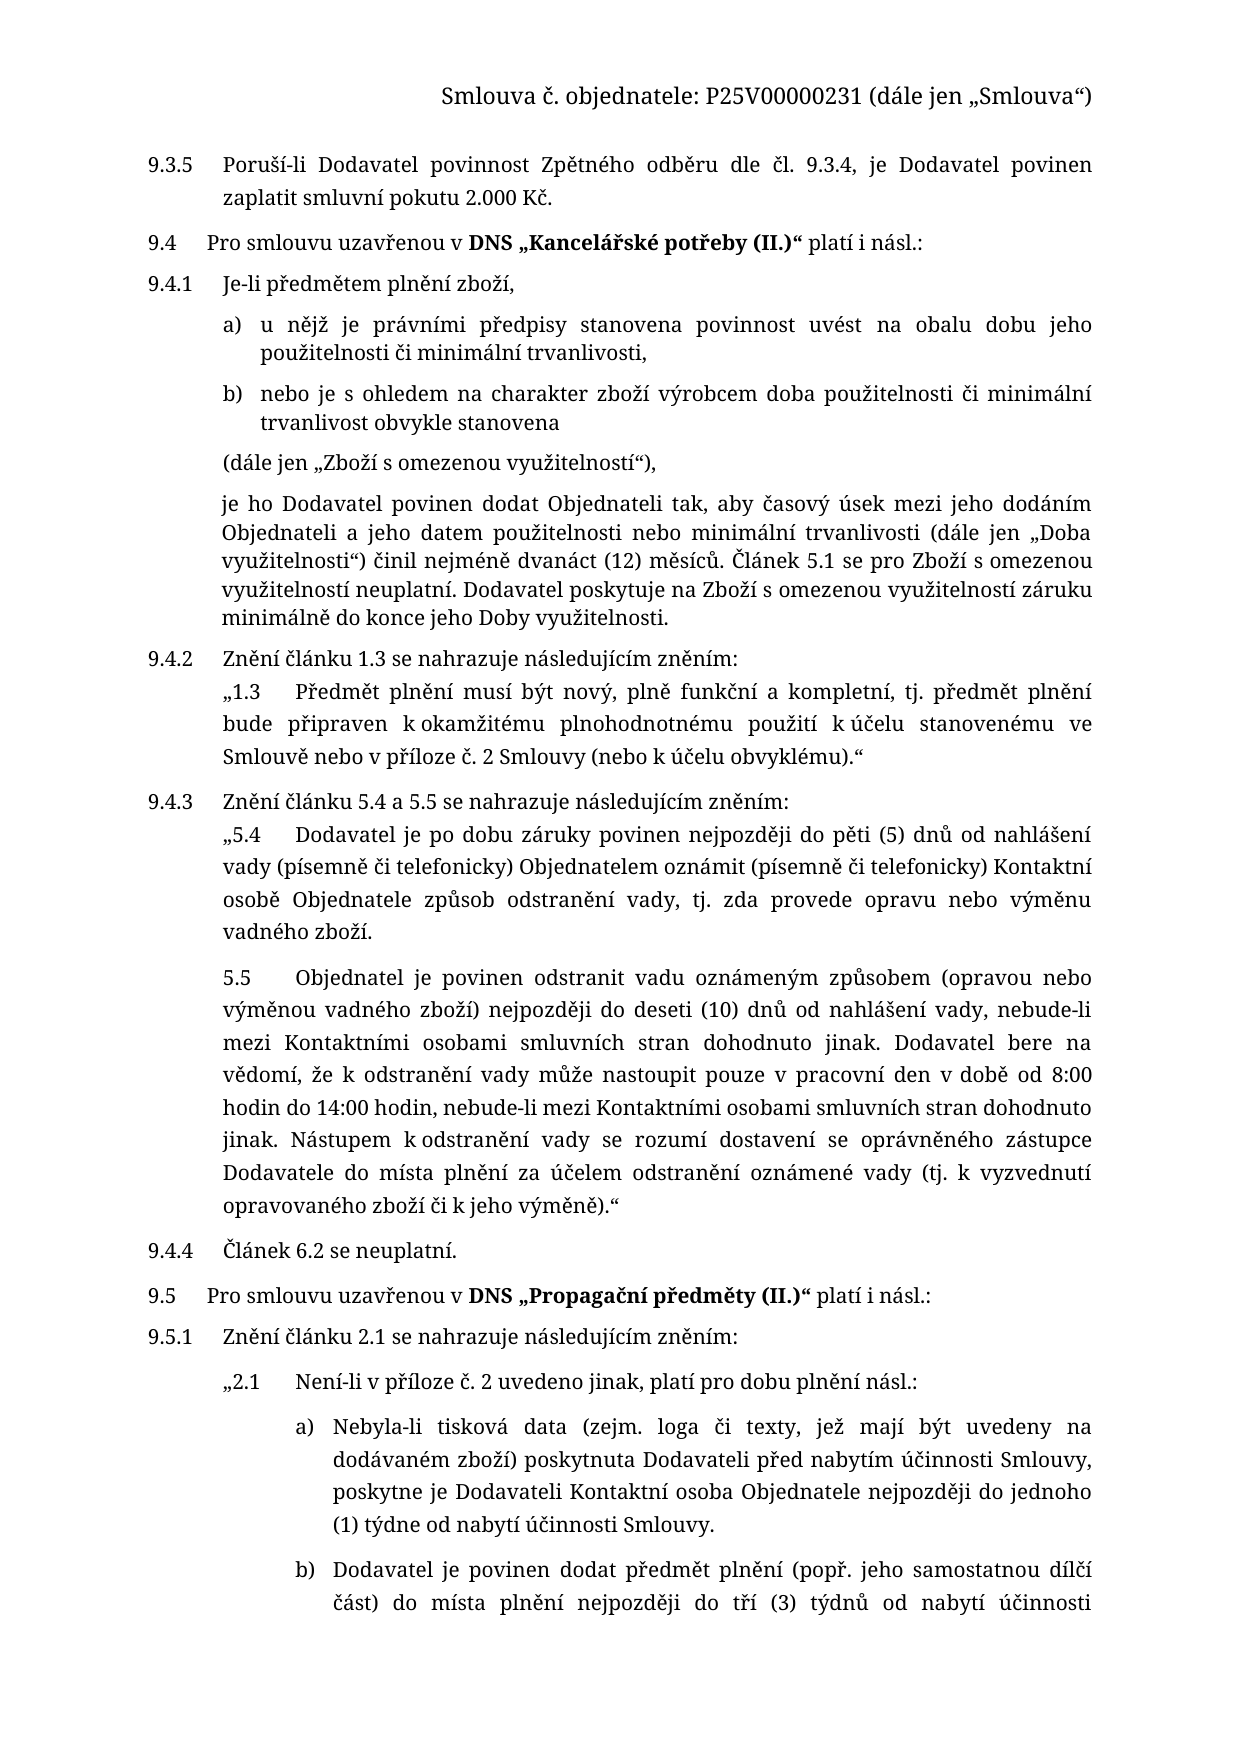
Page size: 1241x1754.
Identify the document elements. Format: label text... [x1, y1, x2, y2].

list Znění článku 2.1 se nahrazuje následujícím zněním: [148, 1322, 1093, 1350]
list Znění článku 5.4 a 5.5 se nahrazuje následujícím zněním: [148, 787, 1093, 816]
list Znění článku 1.3 se nahrazuje následujícím zněním: [148, 644, 1093, 673]
text je ho Dodavatel povinen dodat Objednateli tak, aby časový úsek mezi jeho dodáním Objednateli a jeho datem použitelnosti nebo minimální trvanlivosti (dále jen „Doba využitelnosti“) činil nejméně dvanáct (12) měsíců. Článek 5.1 se pro Zboží s omezenou využitelností neuplatní. Dodavatel poskytuje na Zboží s omezenou využitelností záruku minimálně do konce jeho Doby využitelnosti. [221, 489, 1093, 632]
list 5.5 Objednatel je povinen odstranit vadu oznámeným způsobem (opravou nebo výměnou vadného zboží) nejpozději do deseti (10) dnů od nahlášení vady, nebude-li mezi Kontaktními osobami smluvních stran dohodnuto jinak. Dodavatel bere na vědomí, že k odstranění vady může nastoupit pouze v pracovní den v době od 8:00 hodin do 14:00 hodin, nebude-li mezi Kontaktními osobami smluvních stran dohodnuto jinak. Nástupem k odstranění vady se rozumí dostavení se oprávněného zástupce Dodavatele do místa plnění za účelem odstranění oznámené vady (tj. k vyzvednutí opravovaného zboží či k jeho výměně).“ [223, 963, 1093, 1219]
list Poruší-li Dodavatel povinnost Zpětného odběru dle čl. 9.3.4, je Dodavatel povinen zaplatit smluvní pokutu 2.000 Kč. [148, 150, 1093, 211]
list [295, 1555, 1093, 1616]
list Článek 6.2 se neuplatní. [148, 1236, 1093, 1264]
list Nebyla-li tisková data (zejm. loga či texty, jež mají být uvedeny na dodávaném zboží) poskytnuta Dodavateli před nabytím účinnosti Smlouvy, poskytne je Dodavateli Kontaktní osoba Objednatele nejpozději do jednoho (1) týdne od nabytí účinnosti Smlouvy. [295, 1412, 1093, 1538]
list „1.3 Předmět plnění musí být nový, plně funkční a kompletní, tj. předmět plnění bude připraven k okamžitému plnohodnotnému použití k účelu stanovenému ve Smlouvě nebo v příloze č. 2 Smlouvy (nebo k účelu obvyklému).“ [223, 677, 1093, 770]
list „5.4 Dodavatel je po dobu záruky povinen nejpozději do pěti (5) dnů od nahlášení vady (písemně či telefonicky) Objednatelem oznámit (písemně či telefonicky) Kontaktní osobě Objednatele způsob odstranění vady, tj. zda provede opravu nebo výměnu vadného zboží. [223, 820, 1093, 946]
text (dále jen „Zboží s omezenou využitelností“), [223, 448, 1093, 477]
list Pro smlouvu uzavřenou v DNS „Kancelářské potřeby (II.)“ platí i násl.: [148, 228, 1093, 256]
list u nějž je právními předpisy stanovena povinnost uvést na obalu dobu jeho použitelnosti či minimální trvanlivosti, [223, 310, 1093, 367]
list „2.1 Není-li v příloze č. 2 uvedeno jinak, platí pro dobu plnění násl.: [223, 1367, 1093, 1396]
list Pro smlouvu uzavřenou v DNS „Propagační předměty (II.)“ platí i násl.: [148, 1281, 1093, 1309]
list Je-li předmětem plnění zboží, [148, 269, 1093, 297]
list nebo je s ohledem na charakter zboží výrobcem doba použitelnosti či minimální trvanlivost obvykle stanovena [223, 379, 1093, 436]
